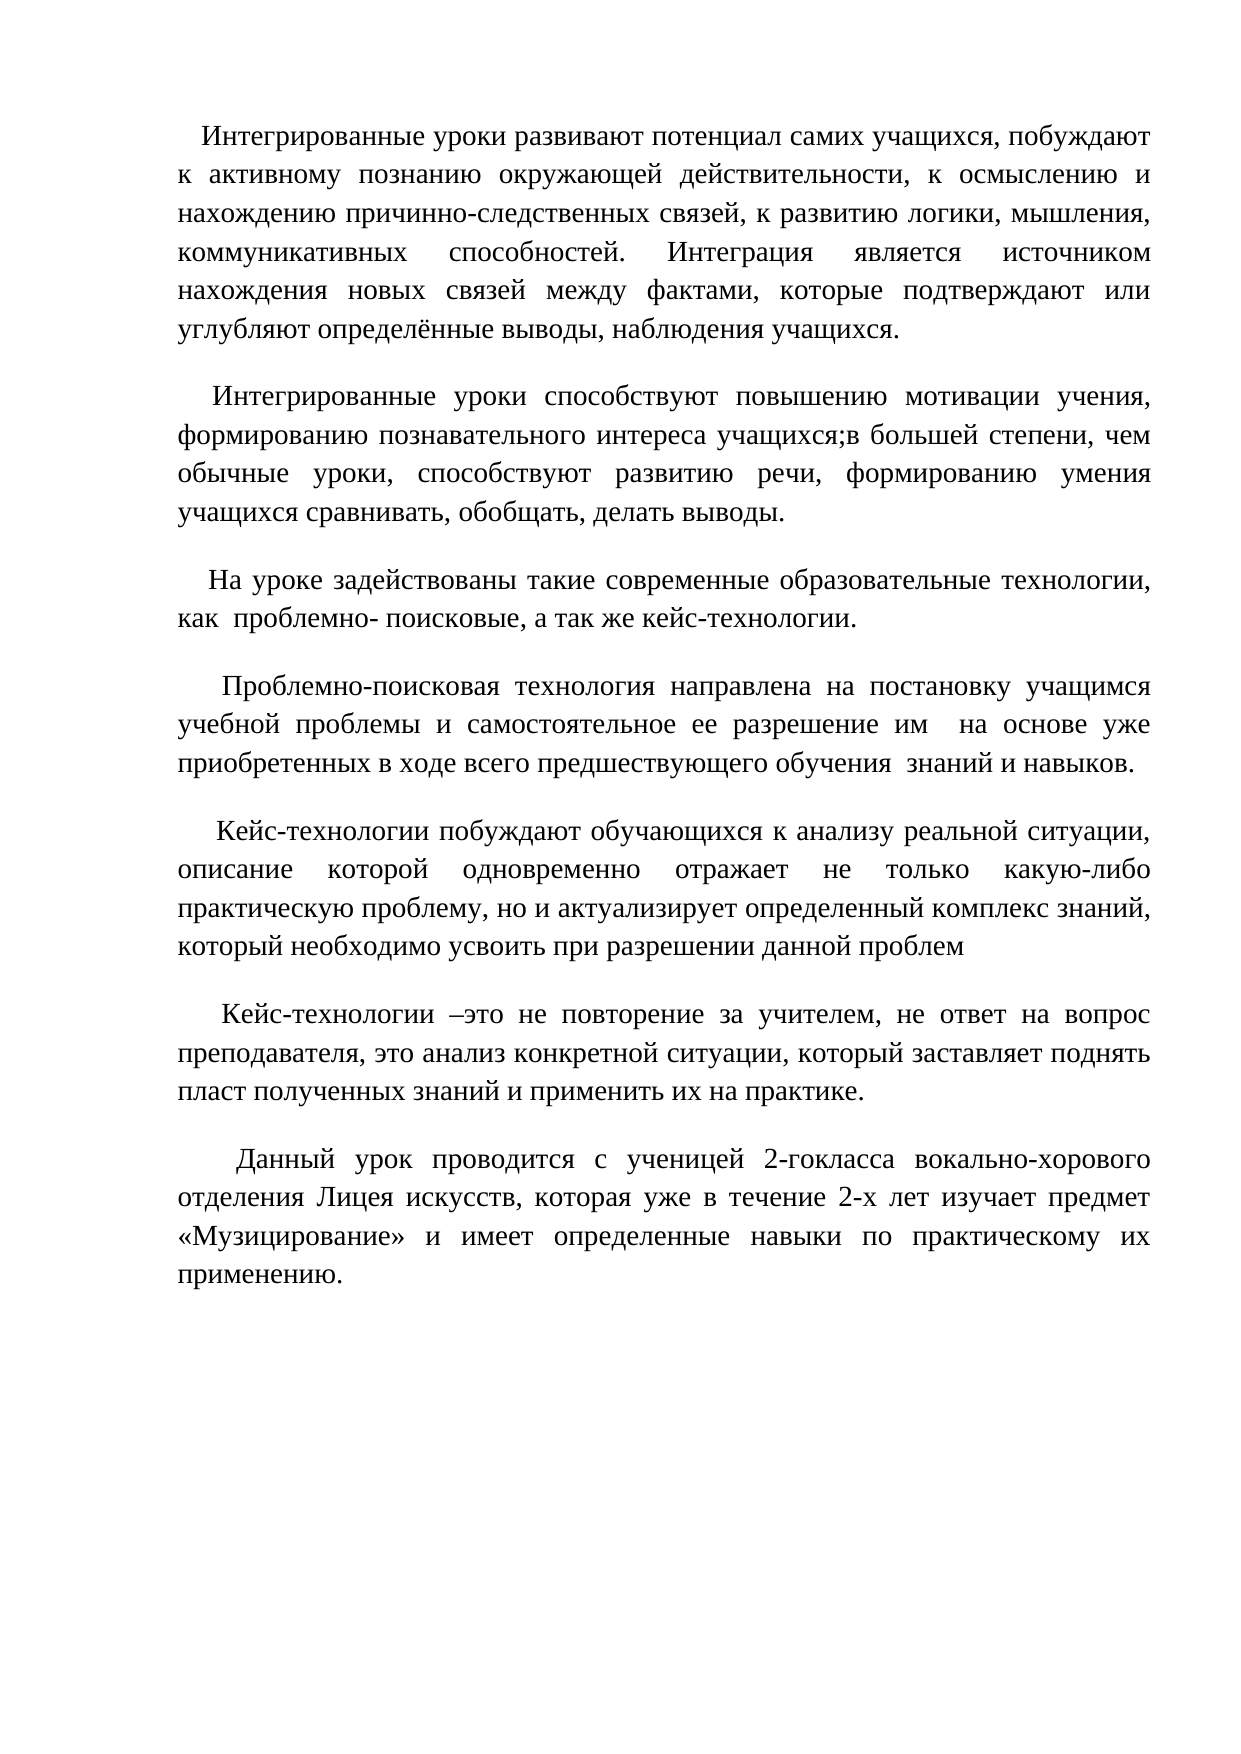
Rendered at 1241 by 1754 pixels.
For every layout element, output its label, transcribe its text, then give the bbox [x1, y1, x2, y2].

text Интегрированные уроки развивают потенциал самих учащихся, побуждают к активному познанию окружающей действительности, к осмыслению и нахождению причинно-следственных связей, к развитию логики, мышления, коммуникативных способностей. Интеграция является источником нахождения новых связей между фактами, которые подтверждают или углубляют определённые выводы, наблюдения учащихся. [177, 118, 1152, 344]
text Кейс-технологии –это не повторение за учителем, не ответ на вопрос преподавателя, это анализ конкретной ситуации, который заставляет поднять пласт полученных знаний и применить их на практике. [177, 996, 1152, 1107]
text Кейс-технологии побуждают обучающихся к анализу реальной ситуации, описание которой одновременно отражает не только какую-либо практическую проблему, но и актуализирует определенный комплекс знаний, который необходимо усвоить при разрешении данной проблем [177, 813, 1152, 962]
text Проблемно-поисковая технология направлена на постановку учащимся учебной проблемы и самостоятельное ее разрешение им на основе уже приобретенных в ходе всего предшествующего обучения знаний и навыков. [177, 668, 1152, 779]
text На уроке задействованы такие современные образовательные технологии, как проблемно- поисковые, а так же кейс-технологии. [177, 562, 1152, 634]
text Интегрированные уроки способствуют повышению мотивации учения, формированию познавательного интереса учащихся;в большей степени, чем обычные уроки, способствуют развитию речи, формированию умения учащихся сравнивать, обобщать, делать выводы. [177, 378, 1152, 528]
text Данный урок проводится с ученицей 2-гокласса вокально-хорового отделения Лицея искусств, которая уже в течение 2-х лет изучает предмет «Музицирование» и имеет определенные навыки по практическому их применению. [177, 1141, 1152, 1290]
